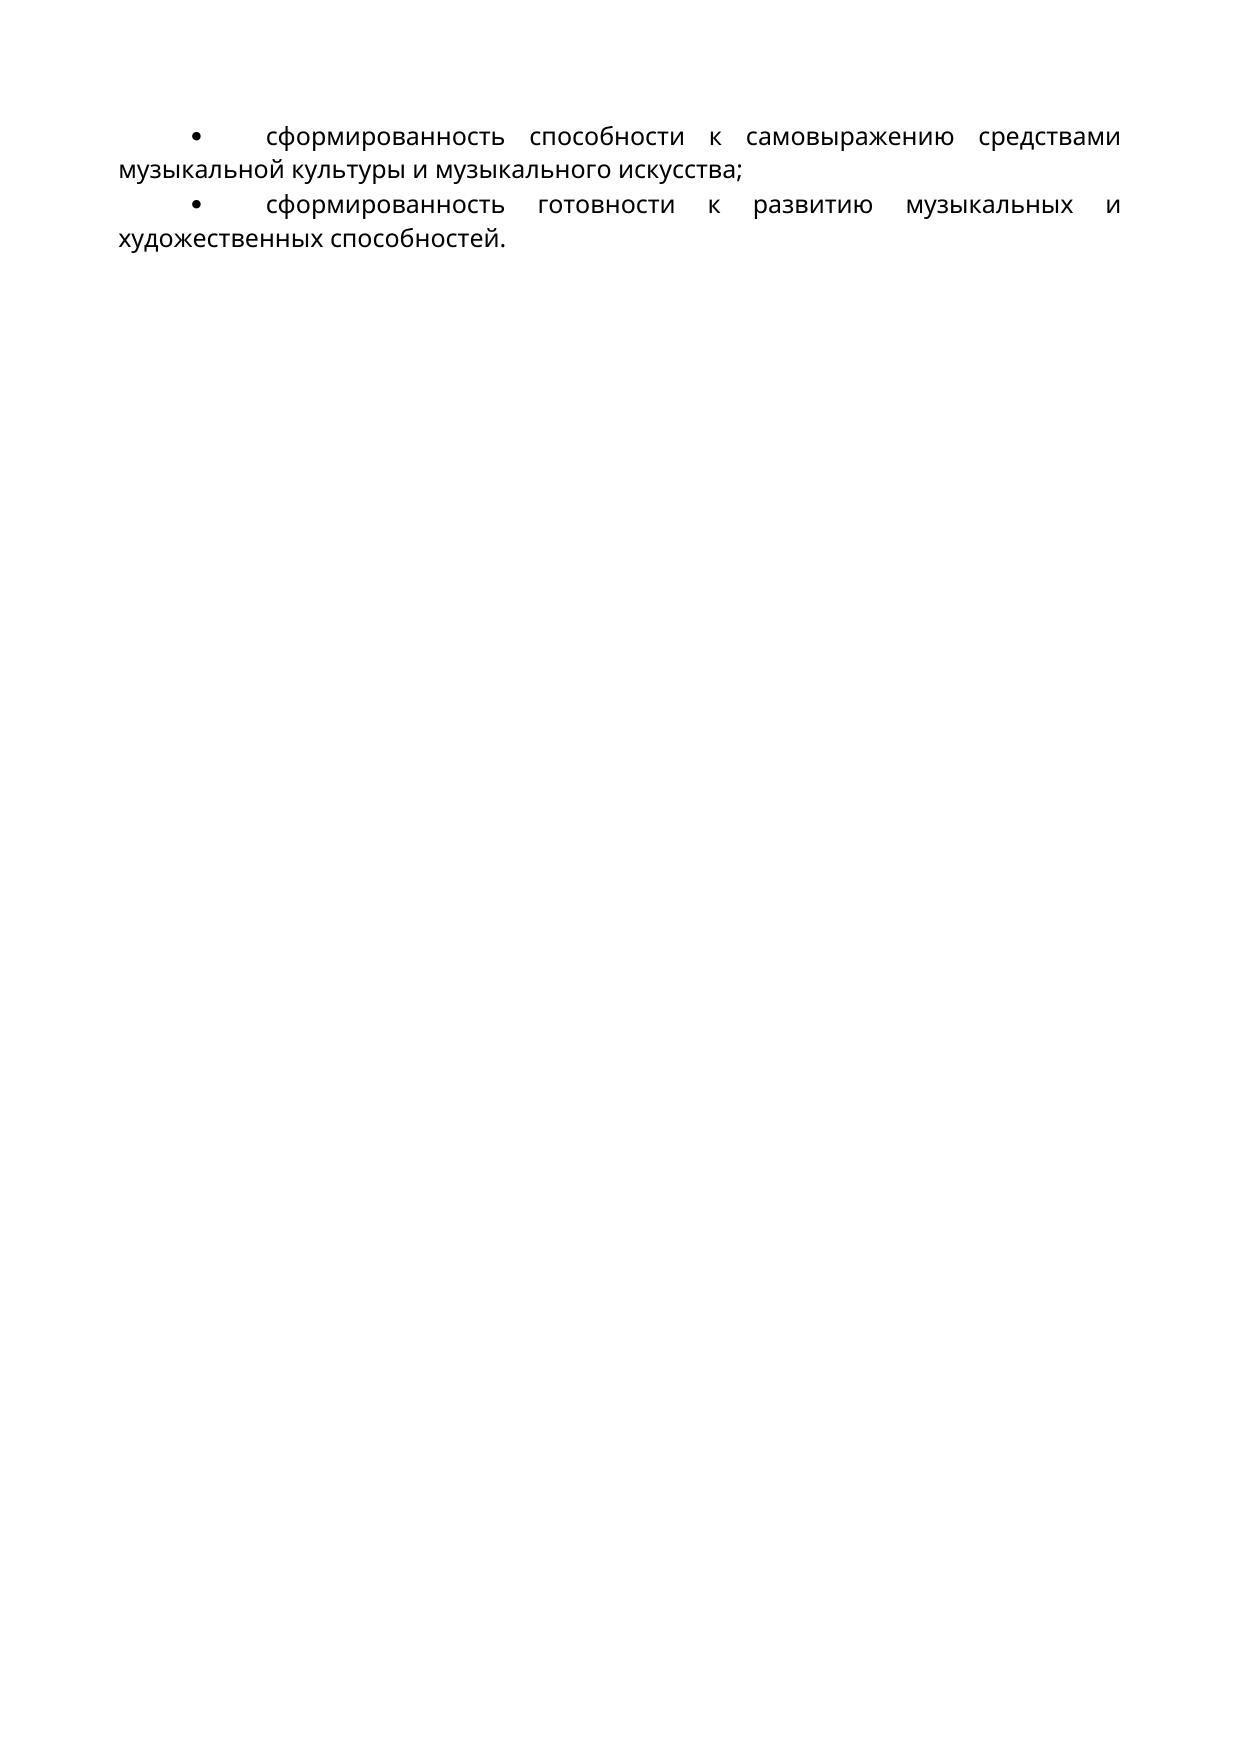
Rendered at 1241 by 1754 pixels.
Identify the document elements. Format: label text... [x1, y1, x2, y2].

list сформированность способности к самовыражению средствами музыкальной культуры и музыкального искусства; [118, 118, 1122, 186]
list сформированность готовности к развитию музыкальных и художественных способностей. [118, 186, 1122, 254]
